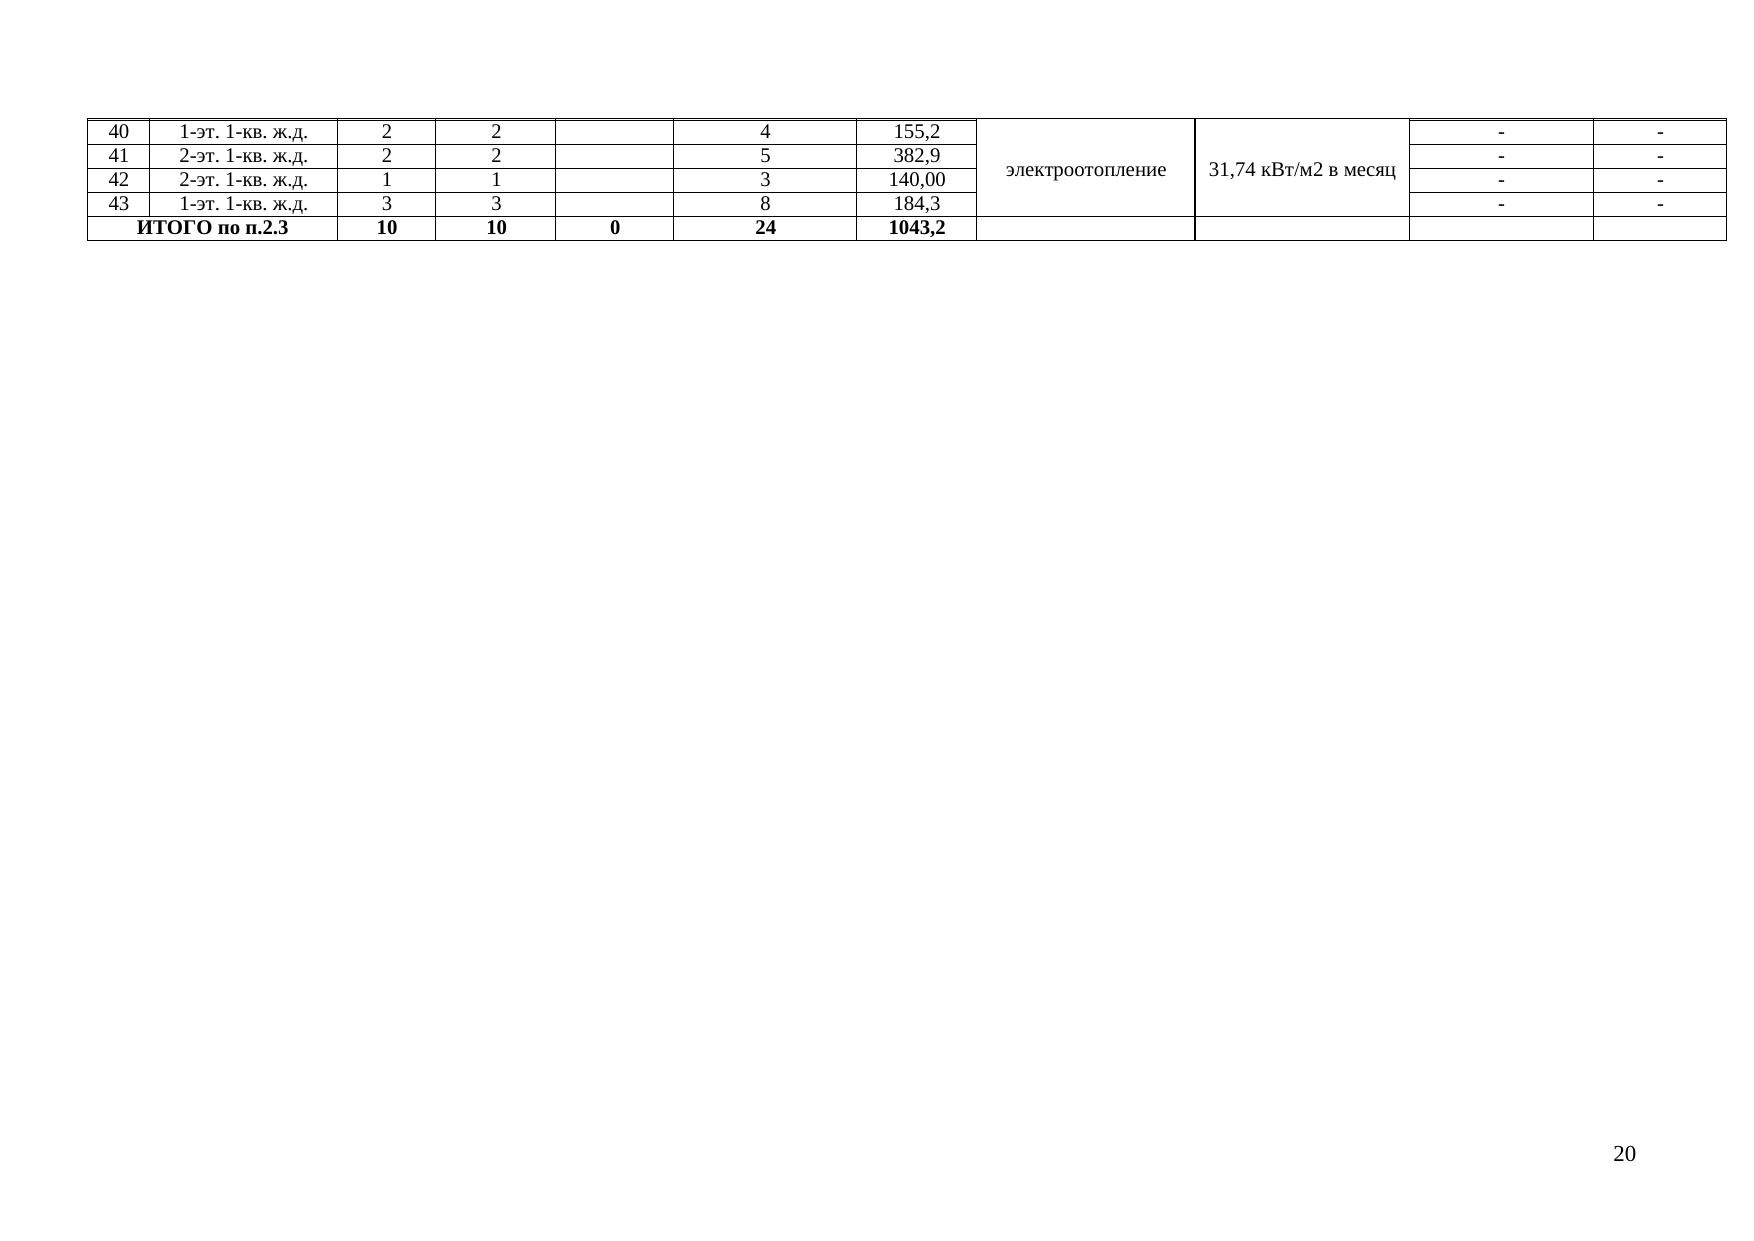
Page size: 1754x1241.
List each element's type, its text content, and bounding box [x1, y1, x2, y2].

table_cell 155,2 [857, 121, 976, 144]
table_cell 2-эт. 1-кв. ж.д. [150, 169, 337, 192]
table_cell 3 [674, 169, 856, 192]
table_cell 24 [674, 217, 856, 239]
table_cell 5 [674, 145, 856, 168]
table_cell 43 [88, 193, 149, 216]
table_cell 2 [338, 145, 435, 168]
table_cell 4 [674, 121, 856, 144]
table_cell 2 [436, 121, 555, 144]
table_cell - [1594, 193, 1726, 216]
table_cell 42 [88, 169, 149, 192]
table_cell 2 [338, 121, 435, 144]
table_cell - [1410, 121, 1593, 144]
table_cell - [1594, 121, 1726, 144]
table_cell [1594, 217, 1726, 239]
table_cell - [1594, 145, 1726, 168]
table_cell 1 [338, 169, 435, 192]
table_cell 1-эт. 1-кв. ж.д. [150, 121, 337, 144]
table_cell 1 [436, 169, 555, 192]
table_cell 1043,2 [857, 217, 976, 239]
table_cell 40 [88, 121, 149, 144]
table_cell - [1410, 193, 1593, 216]
table_cell - [1594, 169, 1726, 192]
table_cell 2-эт. 1-кв. ж.д. [150, 145, 337, 168]
table_cell - [1410, 145, 1593, 168]
table_cell [556, 169, 673, 192]
table_cell [1196, 217, 1409, 239]
table_cell 3 [338, 193, 435, 216]
table_cell 140,00 [857, 169, 976, 192]
table_cell 41 [88, 145, 149, 168]
table_cell 8 [674, 193, 856, 216]
table_cell [977, 217, 1194, 239]
table_cell ИТОГО по п.2.3 [88, 217, 337, 239]
table_cell 382,9 [857, 145, 976, 168]
table_cell 2 [436, 145, 555, 168]
table_cell - [1410, 169, 1593, 192]
table_cell 3 [436, 193, 555, 216]
table_cell 1-эт. 1-кв. ж.д. [150, 193, 337, 216]
table_cell [556, 193, 673, 216]
table_cell [556, 145, 673, 168]
table_cell 10 [338, 217, 435, 239]
table_cell 0 [556, 217, 673, 239]
table_cell [1410, 217, 1593, 239]
table_cell [556, 121, 673, 144]
table_cell 184,3 [857, 193, 976, 216]
table_cell 10 [436, 217, 555, 239]
